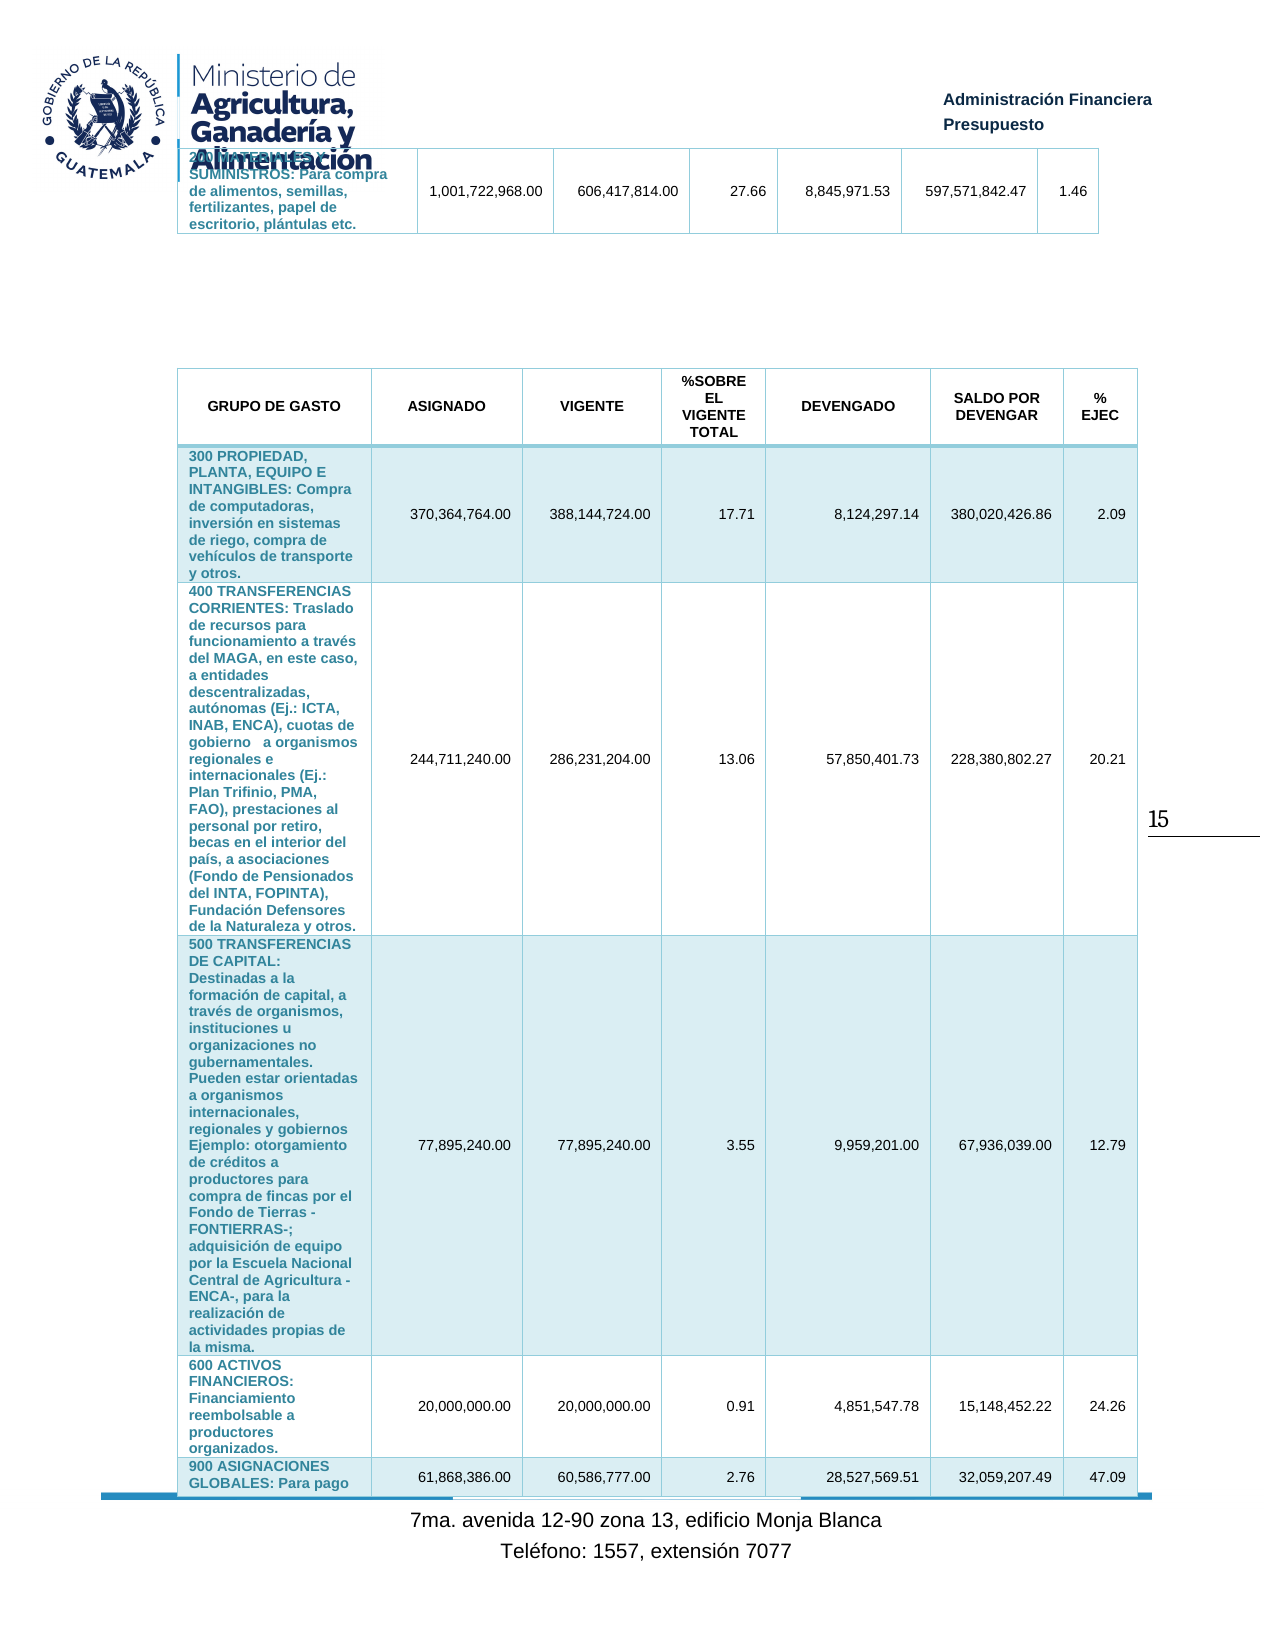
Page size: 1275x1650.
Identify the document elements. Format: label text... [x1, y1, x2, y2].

table_cell 8,845,971.53 [778, 149, 901, 232]
table_cell 400 TRANSFERENCIAS CORRIENTES: Traslado de recursos para funcionamiento a través del MAGA, en este caso, a entidades descentralizadas, autónomas (Ej.: ICTA, INAB, ENCA), cuotas de gobierno a organismos regionales e internacionales (Ej.: Plan Trifinio, PMA, FAO), prestaciones al personal por retiro, becas en el interior del país, a asociaciones (Fondo de Pensionados del INTA, FOPINTA), Fundación Defensores de la Naturaleza y otros. [178, 583, 371, 935]
table_cell 388,144,724.00 [523, 448, 661, 582]
table_cell 606,417,814.00 [554, 149, 689, 232]
table_cell 32,059,207.49 [931, 1458, 1063, 1496]
table_cell 77,895,240.00 [372, 936, 522, 1355]
table_cell 370,364,764.00 [372, 448, 522, 582]
table_cell 61,868,386.00 [372, 1458, 522, 1496]
table_header SALDO POR DEVENGAR [931, 369, 1063, 444]
table_cell 12.79 [1064, 936, 1137, 1355]
table_header GRUPO DE GASTO [178, 369, 371, 444]
table_cell 0.91 [662, 1356, 765, 1457]
table_cell 300 PROPIEDAD, PLANTA, EQUIPO E INTANGIBLES: Compra de computadoras, inversión en sistemas de riego, compra de vehículos de transporte y otros. [178, 448, 371, 582]
table_cell 2.76 [662, 1458, 765, 1496]
table_cell 228,380,802.27 [931, 583, 1063, 935]
table_cell 2.09 [1064, 448, 1137, 582]
picture [0, 1483, 1264, 1509]
table_cell 4,851,547.78 [766, 1356, 930, 1457]
table_cell 244,711,240.00 [372, 583, 522, 935]
table_cell 60,586,777.00 [523, 1458, 661, 1496]
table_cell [178, 1458, 371, 1496]
table_cell 77,895,240.00 [523, 936, 661, 1355]
table_cell 9,959,201.00 [766, 936, 930, 1355]
picture [32, 46, 386, 192]
table_cell 20,000,000.00 [372, 1356, 522, 1457]
table_cell 20.21 [1064, 583, 1137, 935]
table_header %SOBRE EL VIGENTE TOTAL [662, 369, 765, 444]
table_cell 600 ACTIVOS FINANCIEROS: Financiamiento reembolsable a productores organizados. [178, 1356, 371, 1457]
table_cell 500 TRANSFERENCIAS DE CAPITAL: Destinadas a la formación de capital, a través de organismos, instituciones u organizaciones no gubernamentales. Pueden estar orientadas a organismos internacionales, regionales y gobiernos Ejemplo: otorgamiento de créditos a productores para compra de fincas por el Fondo de Tierras -FONTIERRAS-; adquisición de equipo por la Escuela Nacional Central de Agricultura -ENCA-, para la realización de actividades propias de la misma. [178, 936, 371, 1355]
table_header ASIGNADO [372, 369, 522, 444]
table_cell 28,527,569.51 [766, 1458, 930, 1496]
table_cell 3.55 [662, 936, 765, 1355]
table_cell 15,148,452.22 [931, 1356, 1063, 1457]
table_cell 200 MATERIALES Y SUMINISTROS: Para compra de alimentos, semillas, fertilizantes, papel de escritorio, plántulas etc. [178, 149, 417, 232]
table_cell 597,571,842.47 [902, 149, 1037, 232]
table_cell 1,001,722,968.00 [418, 149, 553, 232]
table_header % EJEC [1064, 369, 1137, 444]
table_cell 47.09 [1064, 1458, 1137, 1496]
table_cell 67,936,039.00 [931, 936, 1063, 1355]
table_cell 17.71 [662, 448, 765, 582]
table_cell 380,020,426.86 [931, 448, 1063, 582]
table_cell 13.06 [662, 583, 765, 935]
table_header DEVENGADO [766, 369, 930, 444]
table_cell 1.46 [1038, 149, 1098, 232]
table_header VIGENTE [523, 369, 661, 444]
table_cell 286,231,204.00 [523, 583, 661, 935]
table_cell 20,000,000.00 [523, 1356, 661, 1457]
table_cell 24.26 [1064, 1356, 1137, 1457]
table_cell 8,124,297.14 [766, 448, 930, 582]
table_cell 57,850,401.73 [766, 583, 930, 935]
table_cell 27.66 [690, 149, 777, 232]
